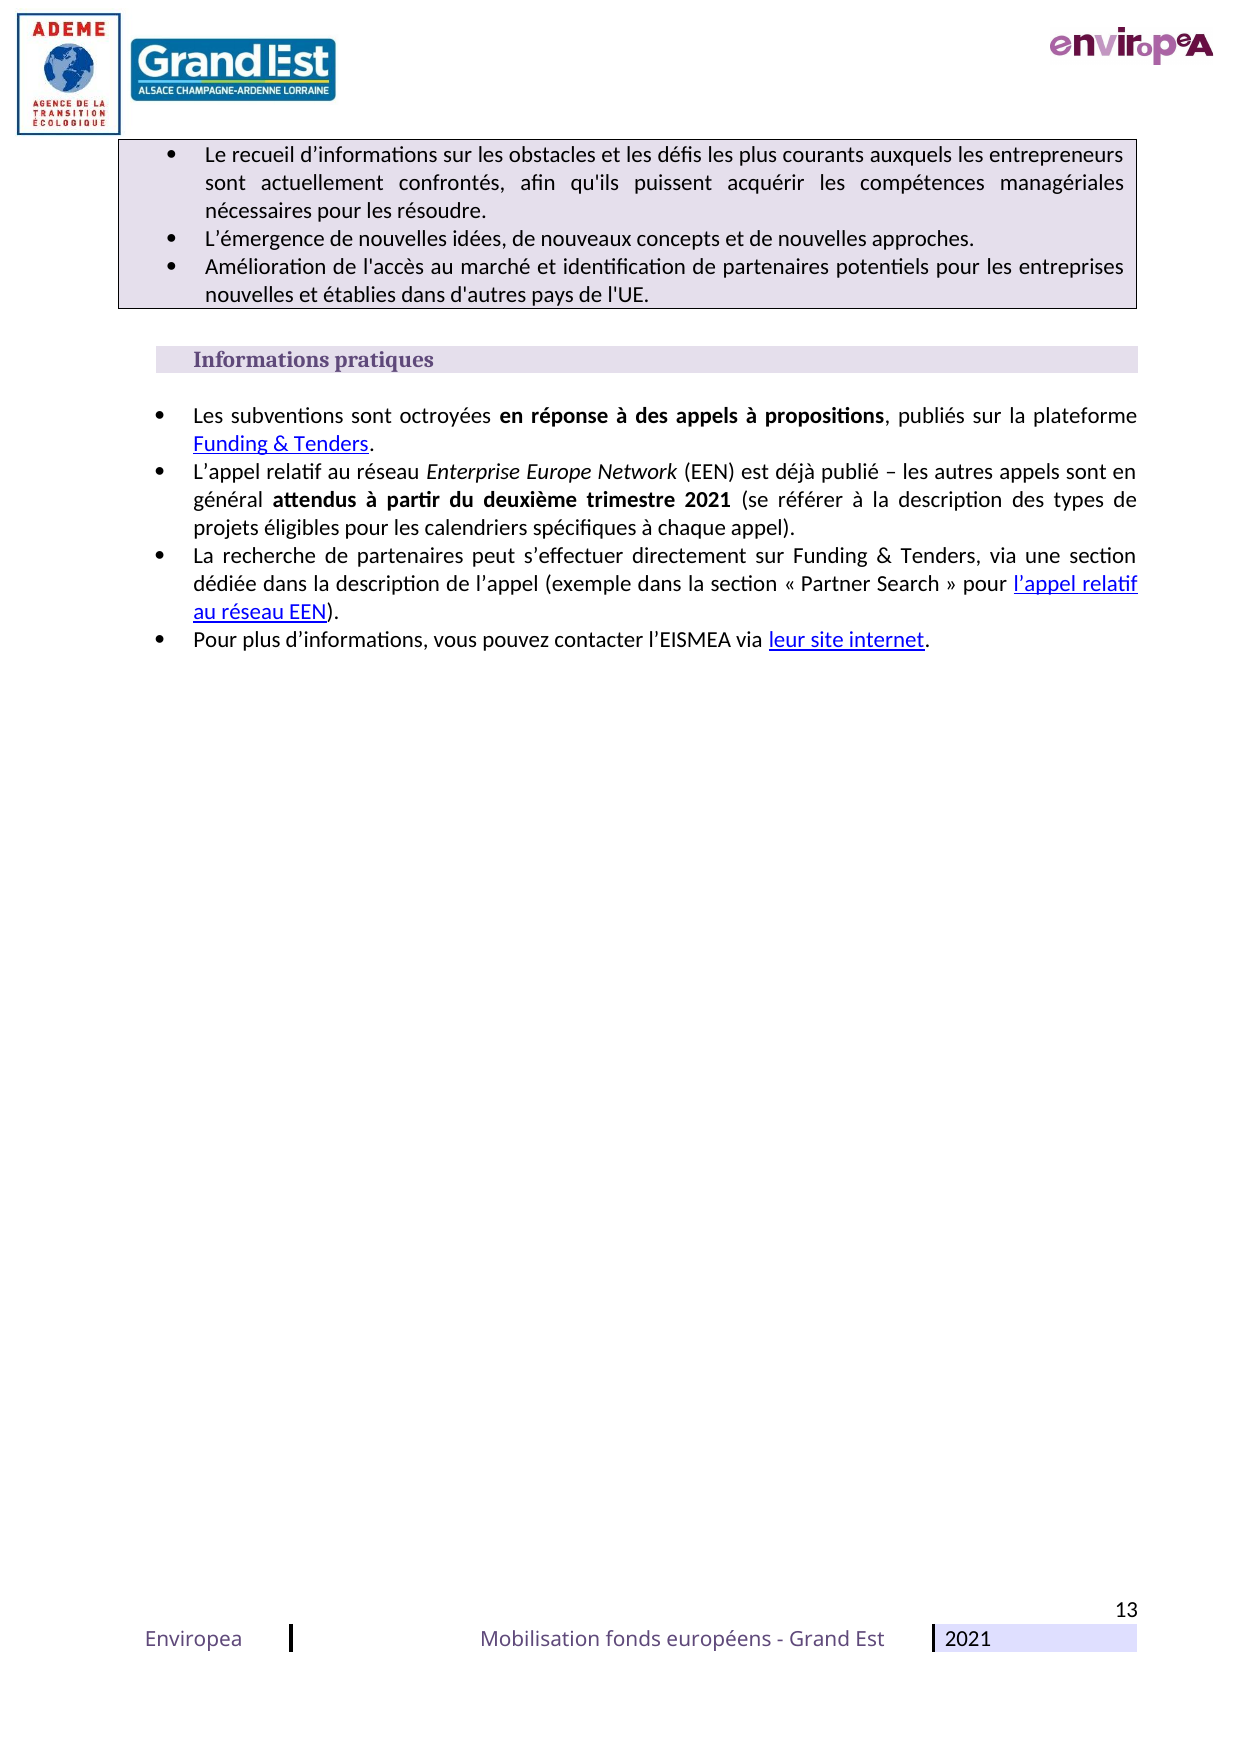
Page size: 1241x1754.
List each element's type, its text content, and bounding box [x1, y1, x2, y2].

list Pour plus d’informations, vous pouvez contacter l’EISMEA via leur site internet. [156, 625, 1138, 653]
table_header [119, 140, 1136, 308]
subtitle Informations pratiques [156, 346, 1138, 373]
picture [3, 8, 339, 139]
list La recherche de partenaires peut s’effectuer directement sur Funding & Tenders, via une section dédiée dans la description de l’appel (exemple dans la section « Partner Search » pour l’appel relatif au réseau EEN). [156, 541, 1138, 625]
picture [1050, 27, 1214, 65]
list L’appel relatif au réseau Enterprise Europe Network (EEN) est déjà publié – les autres appels sont en général attendus à partir du deuxième trimestre 2021 (se référer à la description des types de projets éligibles pour les calendriers spécifiques à chaque appel). [156, 457, 1138, 541]
list Les subventions sont octroyées en réponse à des appels à propositions, publiés sur la plateforme Funding & Tenders. [156, 401, 1138, 457]
